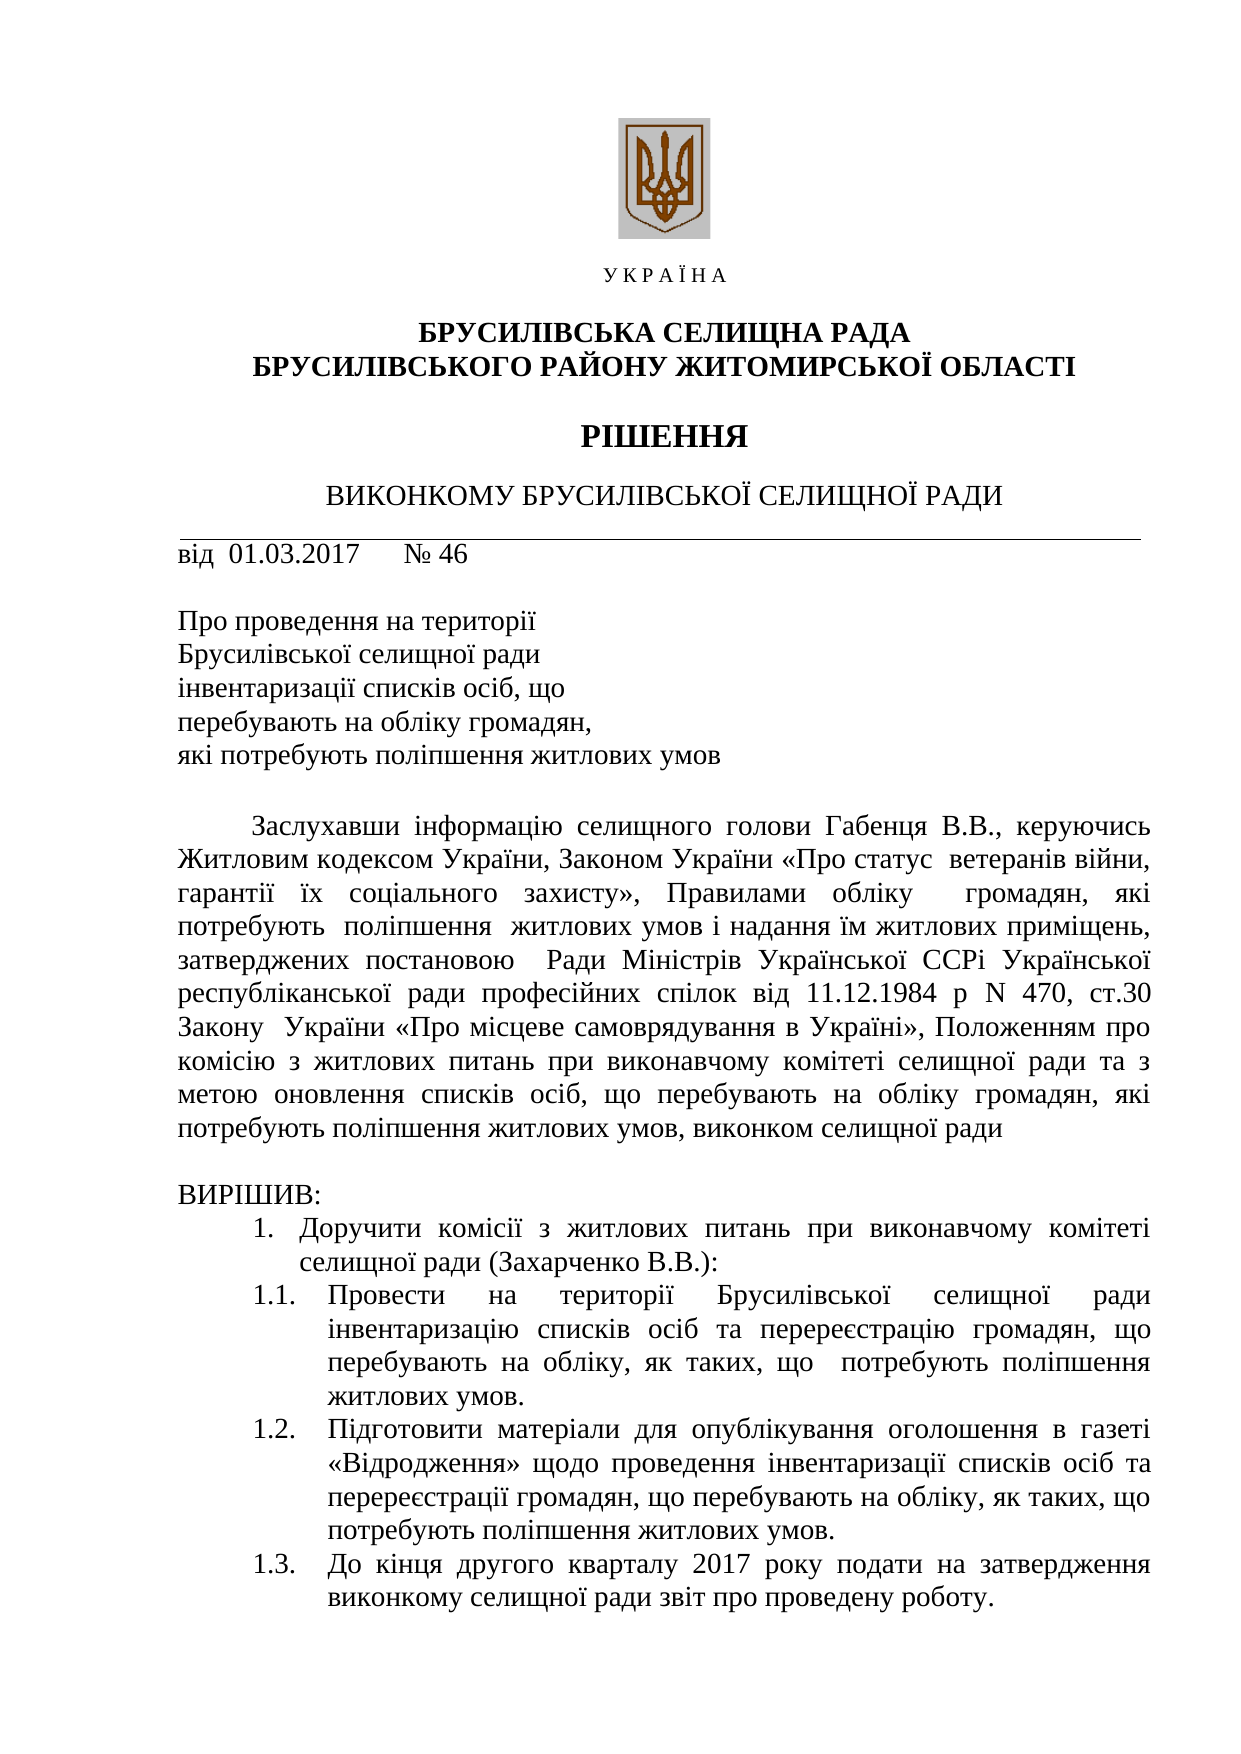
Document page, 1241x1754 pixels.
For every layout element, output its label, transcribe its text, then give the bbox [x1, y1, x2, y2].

list Підготовити матеріали для опублікування оголошення в газеті «Відродження» щодо проведення інвентаризації списків осіб та перереєстрації громадян, що перебувають на обліку, як таких, що потребують поліпшення житлових умов. [252, 1412, 1152, 1546]
subtitle РІШЕННЯ [177, 416, 1152, 454]
text Заслухавши інформацію селищного голови Габенця В.В., керуючись Житловим кодексом України, Законом України «Про статус ветеранів війни, гарантії їх соціального захисту», Правилами обліку громадян, які потребують поліпшення житлових умов і надання їм житлових приміщень, затверджених постановою Ради Міністрів Української ССРі Української республіканської ради професійних спілок від 11.12.1984 р N 470, ст.30 Закону України «Про місцеве самоврядування в Україні», Положенням про комісію з житлових питань при виконавчому комітеті селищної ради та з метою оновлення списків осіб, що перебувають на обліку громадян, які потребують поліпшення житлових умов, виконком селищної ради [177, 808, 1152, 1143]
list До кінця другого кварталу 2017 року подати на затвердження виконкому селищної ради звіт про проведену роботу. [252, 1546, 1152, 1613]
subtitle ВИКОНКОМУ БРУСИЛІВСЬКОЇ СЕЛИЩНОЇ РАДИ [177, 478, 1152, 512]
subtitle БРУСИЛІВСЬКОГО РАЙОНУ ЖИТОМИРСЬКОЇ ОБЛАСТІ [177, 349, 1152, 382]
text Про проведення на території [177, 603, 1152, 637]
text від 01.03.2017 № 46 [177, 536, 1152, 569]
subtitle БРУСИЛІВСЬКА СЕЛИЩНА РАДА [177, 315, 1152, 349]
list Провести на території Брусилівської селищної ради інвентаризацію списків осіб та перереєстрацію громадян, що перебувають на обліку, як таких, що потребують поліпшення житлових умов. [252, 1277, 1152, 1412]
text інвентаризації списків осіб, що [177, 670, 1152, 704]
text ВИРІШИВ: [177, 1177, 1152, 1210]
text які потребують поліпшення житлових умов [177, 737, 1152, 771]
text Брусилівської селищної ради [177, 637, 1152, 670]
text перебувають на обліку громадян, [177, 704, 1152, 737]
picture [618, 118, 711, 239]
text У К Р А Ї Н А [177, 262, 1152, 287]
list Доручити комісії з житлових питань при виконавчому комітеті селищної ради (Захарченко В.В.): [252, 1210, 1152, 1277]
